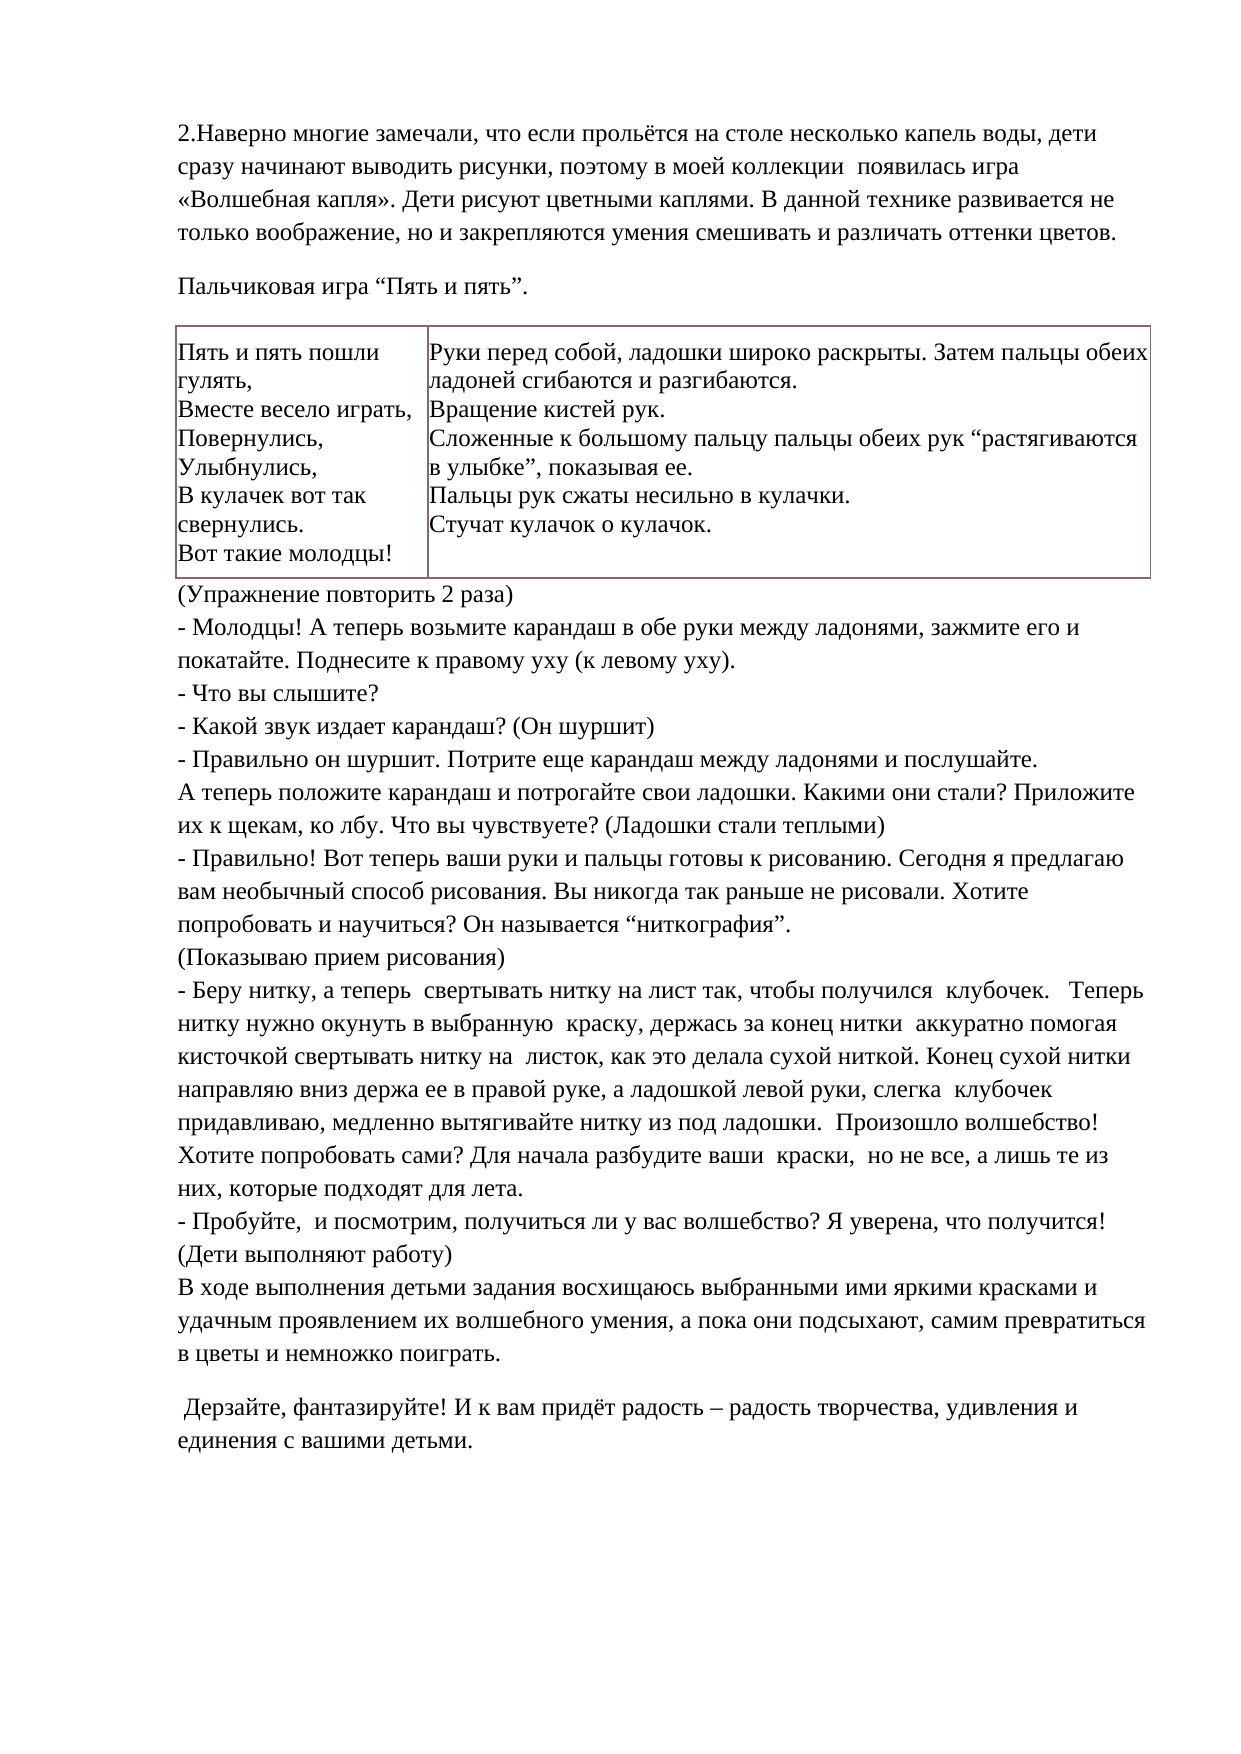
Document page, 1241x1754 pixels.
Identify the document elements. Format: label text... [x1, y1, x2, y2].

text Дерзайте, фантазируйте! И к вам придёт радость – радость творчества, удивления и единения с вашими детьми. [177, 1392, 1152, 1454]
text Пальчиковая игра “Пять и пять”. [177, 271, 1152, 300]
table_header Руки перед собой, ладошки широко раскрыты. Затем пальцы обеих ладоней сгибаются и разгибаются. Вращение кистей рук. Сложенные к большому пальцу пальцы обеих рук “растягиваются в улыбке”, показывая ее. Пальцы рук сжаты несильно в кулачки. Стучат кулачок о кулачок. [429, 327, 1150, 577]
text (Упражнение повторить 2 раза) - Молодцы! А теперь возьмите карандаш в обе руки между ладонями, зажмите его и покатайте. Поднесите к правому уху (к левому уху). - Что вы слышите? - Какой звук издает карандаш? (Он шуршит) - Правильно он шуршит. Потрите еще карандаш между ладонями и послушайте. А теперь положите карандаш и потрогайте свои ладошки. Какими они стали? Приложите их к щекам, ко лбу. Что вы чувствуете? (Ладошки стали теплыми) - Правильно! Вот теперь ваши руки и пальцы готовы к рисованию. Сегодня я предлагаю вам необычный способ рисования. Вы никогда так раньше не рисовали. Хотите попробовать и научиться? Он называется “ниткография”. (Показываю прием рисования) - Беру нитку, а теперь свертывать нитку на лист так, чтобы получился клубочек. Теперь нитку нужно окунуть в выбранную краску, держась за конец нитки аккуратно помогая кисточкой свертывать нитку на листок, как это делала сухой ниткой. Конец сухой нитки направляю вниз держа ее в правой руке, а ладошкой левой руки, слегка клубочек придавливаю, медленно вытягивайте нитку из под ладошки. Произошло волшебство! Хотите попробовать сами? Для начала разбудите ваши краски, но не все, а лишь те из них, которые подходят для лета. - Пробуйте, и посмотрим, получиться ли у вас волшебство? Я уверена, что получится! (Дети выполняют работу) В ходе выполнения детьми задания восхищаюсь выбранными ими яркими красками и удачным проявлением их волшебного умения, а пока они подсыхают, самим превратиться в цветы и немножко поиграть. [177, 579, 1152, 1367]
text 2.Наверно многие замечали, что если прольётся на столе несколько капель воды, дети сразу начинают выводить рисунки, поэтому в моей коллекции появилась игра «Волшебная капля». Дети рисуют цветными каплями. В данной технике развивается не только воображение, но и закрепляются умения смешивать и различать оттенки цветов. [177, 118, 1152, 246]
table_header Пять и пять пошли гулять, Вместе весело играть, Повернулись, Улыбнулись, В кулачек вот так свернулись. Вот такие молодцы! [177, 327, 427, 577]
